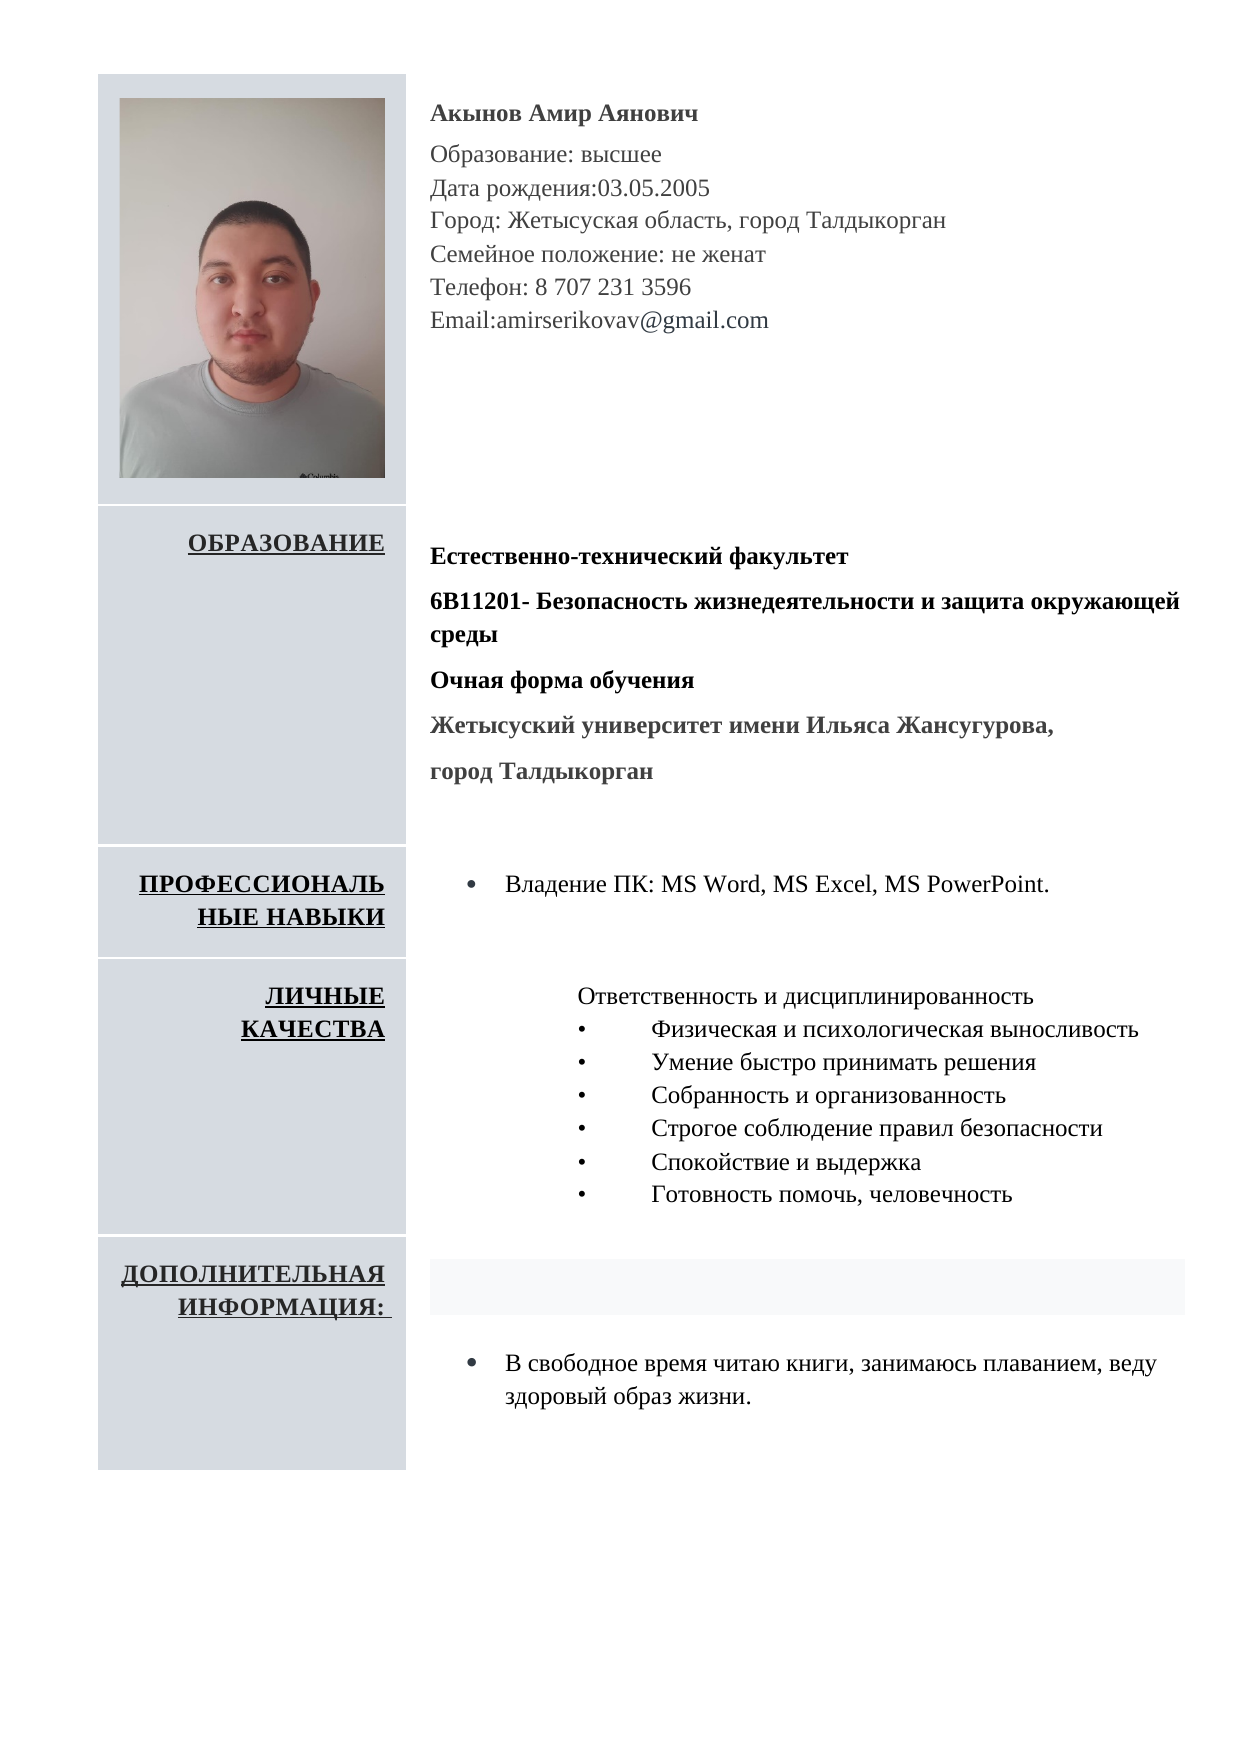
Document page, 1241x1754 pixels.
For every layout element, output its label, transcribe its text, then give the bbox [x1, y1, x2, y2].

table_cell Ответственность и дисциплинированность • Физическая и психологическая выносливость • Умение быстро принимать решения • Собранность и организованность • Строгое соблюдение правил безопасности • Спокойствие и выдержка • Готовность помочь, человечность [409, 959, 1206, 1234]
picture [119, 98, 385, 478]
table_cell ЛИЧНЫЕ КАЧЕСТВА [98, 959, 406, 1234]
table_cell ДОПОЛНИТЕЛЬНАЯ ИНФОРМАЦИЯ: [98, 1237, 406, 1470]
table_header Акынов Амир Аянович Образование: высшее Дата рождения:03.05.2005 Город: Жетысуская область, город Талдыкорган Семейное положение: не женат Телефон: 8 707 231 3596 Email:amirserikovav@gmail.com [409, 76, 1206, 504]
table_cell В свободное время читаю книги, занимаюсь плаванием, веду здоровый образ жизни. [409, 1237, 1206, 1470]
table_cell ПРОФЕССИОНАЛЬНЫЕ НАВЫКИ [98, 847, 406, 957]
table_header [98, 74, 406, 504]
table_cell Владение ПК: MS Word, MS Excel, MS PowerPoint. [409, 847, 1206, 957]
table_cell ОБРАЗОВАНИЕ [98, 506, 406, 844]
table_cell Естественно-технический факультет 6В11201- Безопасность жизнедеятельности и защита окружающей среды Очная форма обучения Жетысуский университет имени Ильяса Жансугурова, город Талдыкорган [409, 506, 1206, 844]
